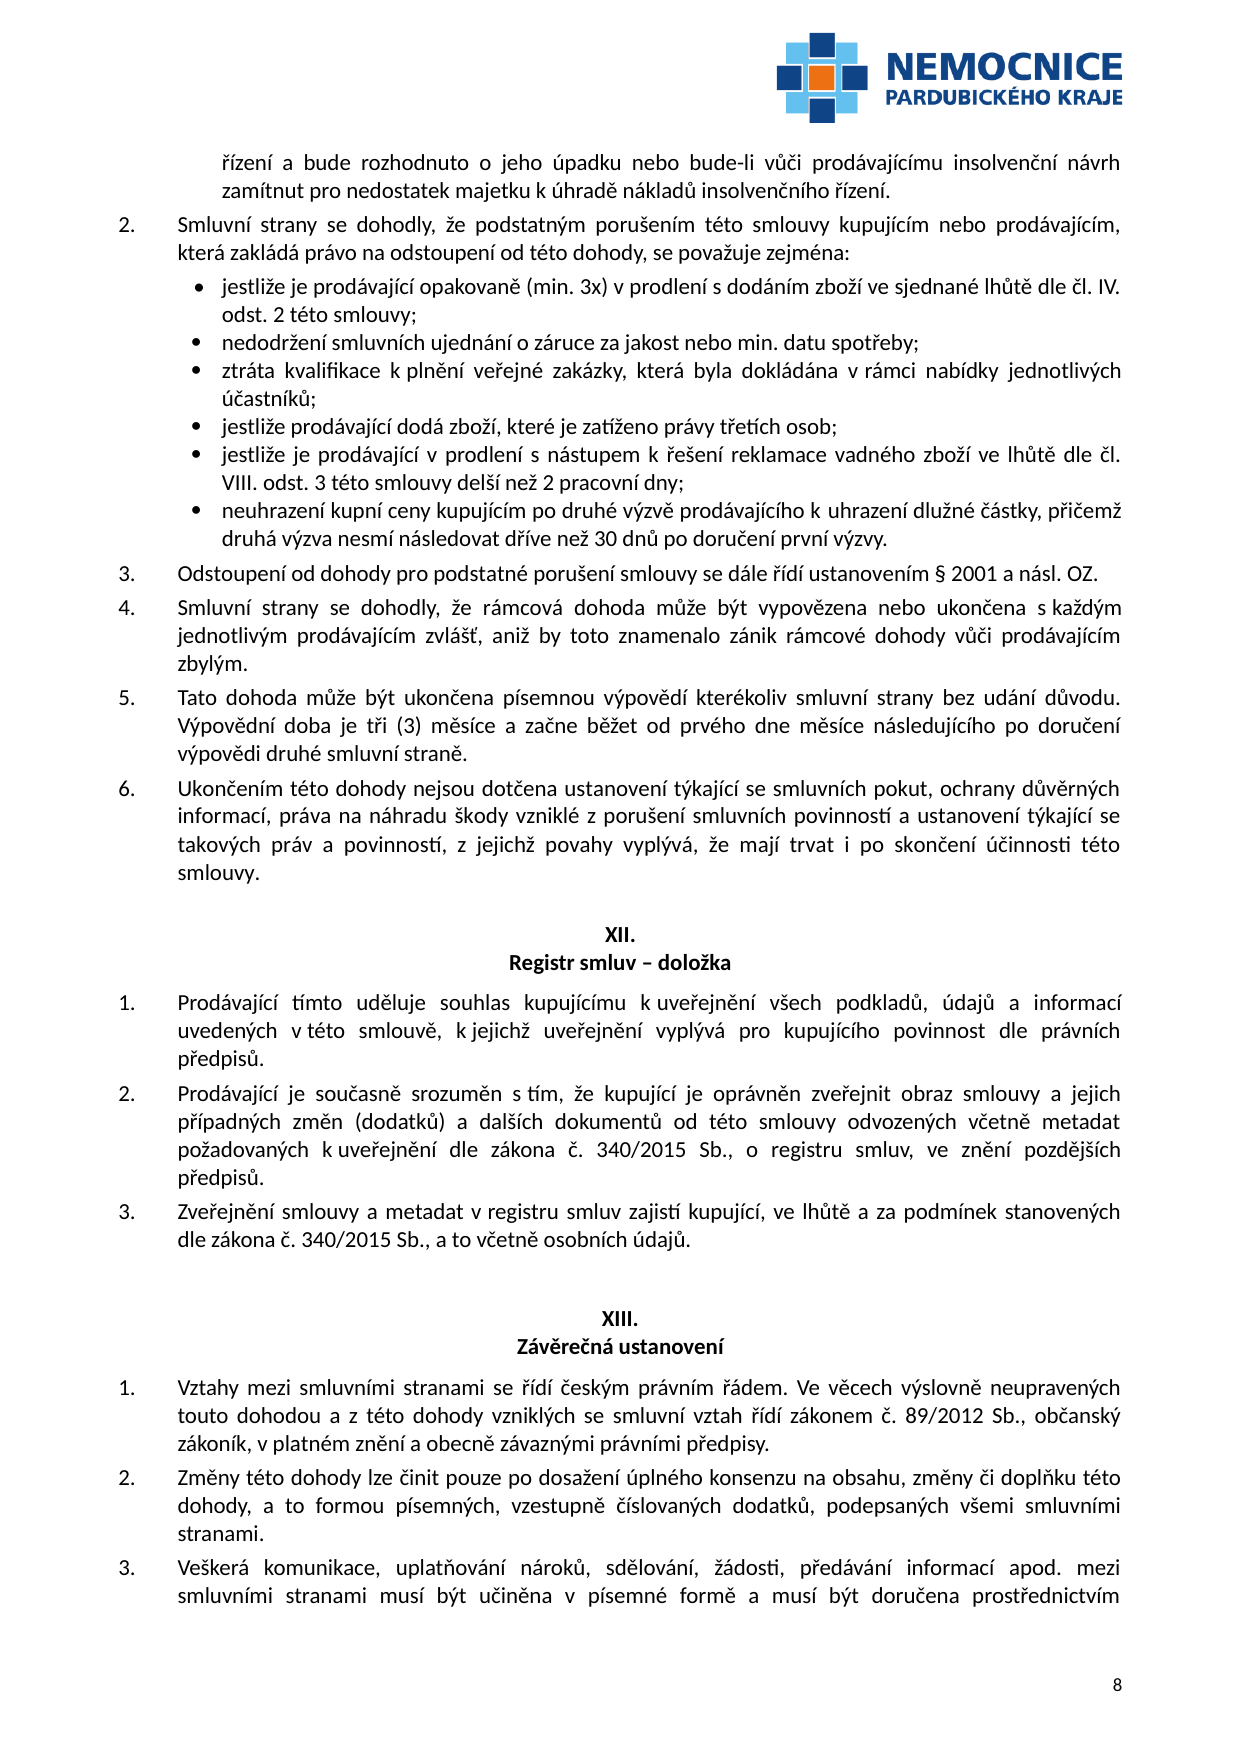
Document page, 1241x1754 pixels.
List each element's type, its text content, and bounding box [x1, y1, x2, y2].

list jestliže prodávající dodá zboží, které je zatíženo právy třetích osob; [192, 412, 1122, 440]
text XII. [118, 920, 1122, 948]
text 1. Vztahy mezi smluvními stranami se řídí českým právním řádem. Ve věcech výslovně neupravených touto dohodou a z této dohody vzniklých se smluvní vztah řídí zákonem č. 89/2012 Sb., občanský zákoník, v platném znění a obecně závaznými právními předpisy. [118, 1373, 1122, 1457]
list nedodržení smluvních ujednání o záruce za jakost nebo min. datu spotřeby; [192, 328, 1122, 356]
list neuhrazení kupní ceny kupujícím po druhé výzvě prodávajícího k uhrazení dlužné částky, přičemž druhá výzva nesmí následovat dříve než 30 dnů po doručení první výzvy. [192, 496, 1122, 552]
text 2. Změny této dohody lze činit pouze po dosažení úplného konsenzu na obsahu, změny či doplňku této dohody, a to formou písemných, vzestupně číslovaných dodatků, podepsaných všemi smluvními stranami. [118, 1463, 1122, 1547]
picture [775, 31, 1123, 124]
list ztráta kvalifikace k plnění veřejné zakázky, která byla dokládána v rámci nabídky jednotlivých účastníků; [192, 356, 1122, 412]
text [118, 1553, 1122, 1609]
list Tato dohoda může být ukončena písemnou výpovědí kterékoliv smluvní strany bez udání důvodu. Výpovědní doba je tři (3) měsíce a začne běžet od prvého dne měsíce následujícího po doručení výpovědi druhé smluvní straně. [118, 683, 1122, 767]
list Odstoupení od dohody pro podstatné porušení smlouvy se dále řídí ustanovením § 2001 a násl. OZ. [118, 559, 1122, 587]
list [192, 148, 1122, 204]
text Závěrečná ustanovení [118, 1332, 1122, 1360]
list Smluvní strany se dohodly, že podstatným porušením této smlouvy kupujícím nebo prodávajícím, která zakládá právo na odstoupení od této dohody, se považuje zejména: [118, 210, 1122, 266]
list Prodávající je současně srozuměn s tím, že kupující je oprávněn zveřejnit obraz smlouvy a jejich případných změn (dodatků) a dalších dokumentů od této smlouvy odvozených včetně metadat požadovaných k uveřejnění dle zákona č. 340/2015 Sb., o registru smluv, ve znění pozdějších předpisů. [118, 1079, 1122, 1191]
list Ukončením této dohody nejsou dotčena ustanovení týkající se smluvních pokut, ochrany důvěrných informací, práva na náhradu škody vzniklé z porušení smluvních povinností a ustanovení týkající se takových práv a povinností, z jejichž povahy vyplývá, že mají trvat i po skončení účinnosti této smlouvy. [118, 774, 1122, 886]
text XIII. [118, 1304, 1122, 1332]
list jestliže je prodávající v prodlení s nástupem k řešení reklamace vadného zboží ve lhůtě dle čl. VIII. odst. 3 této smlouvy delší než 2 pracovní dny; [192, 440, 1122, 496]
list Smluvní strany se dohodly, že rámcová dohoda může být vypovězena nebo ukončena s každým jednotlivým prodávajícím zvlášť, aniž by toto znamenalo zánik rámcové dohody vůči prodávajícím zbylým. [118, 593, 1122, 677]
list Prodávající tímto uděluje souhlas kupujícímu k uveřejnění všech podkladů, údajů a informací uvedených v této smlouvě, k jejichž uveřejnění vyplývá pro kupujícího povinnost dle právních předpisů. [118, 988, 1122, 1073]
list Zveřejnění smlouvy a metadat v registru smluv zajistí kupující, ve lhůtě a za podmínek stanovených dle zákona č. 340/2015 Sb., a to včetně osobních údajů. [118, 1197, 1122, 1253]
text Registr smluv – doložka [118, 948, 1122, 976]
list • jestliže je prodávající opakovaně (min. 3x) v prodlení s dodáním zboží ve sjednané lhůtě dle čl. IV. odst. 2 této smlouvy; [193, 272, 1122, 328]
